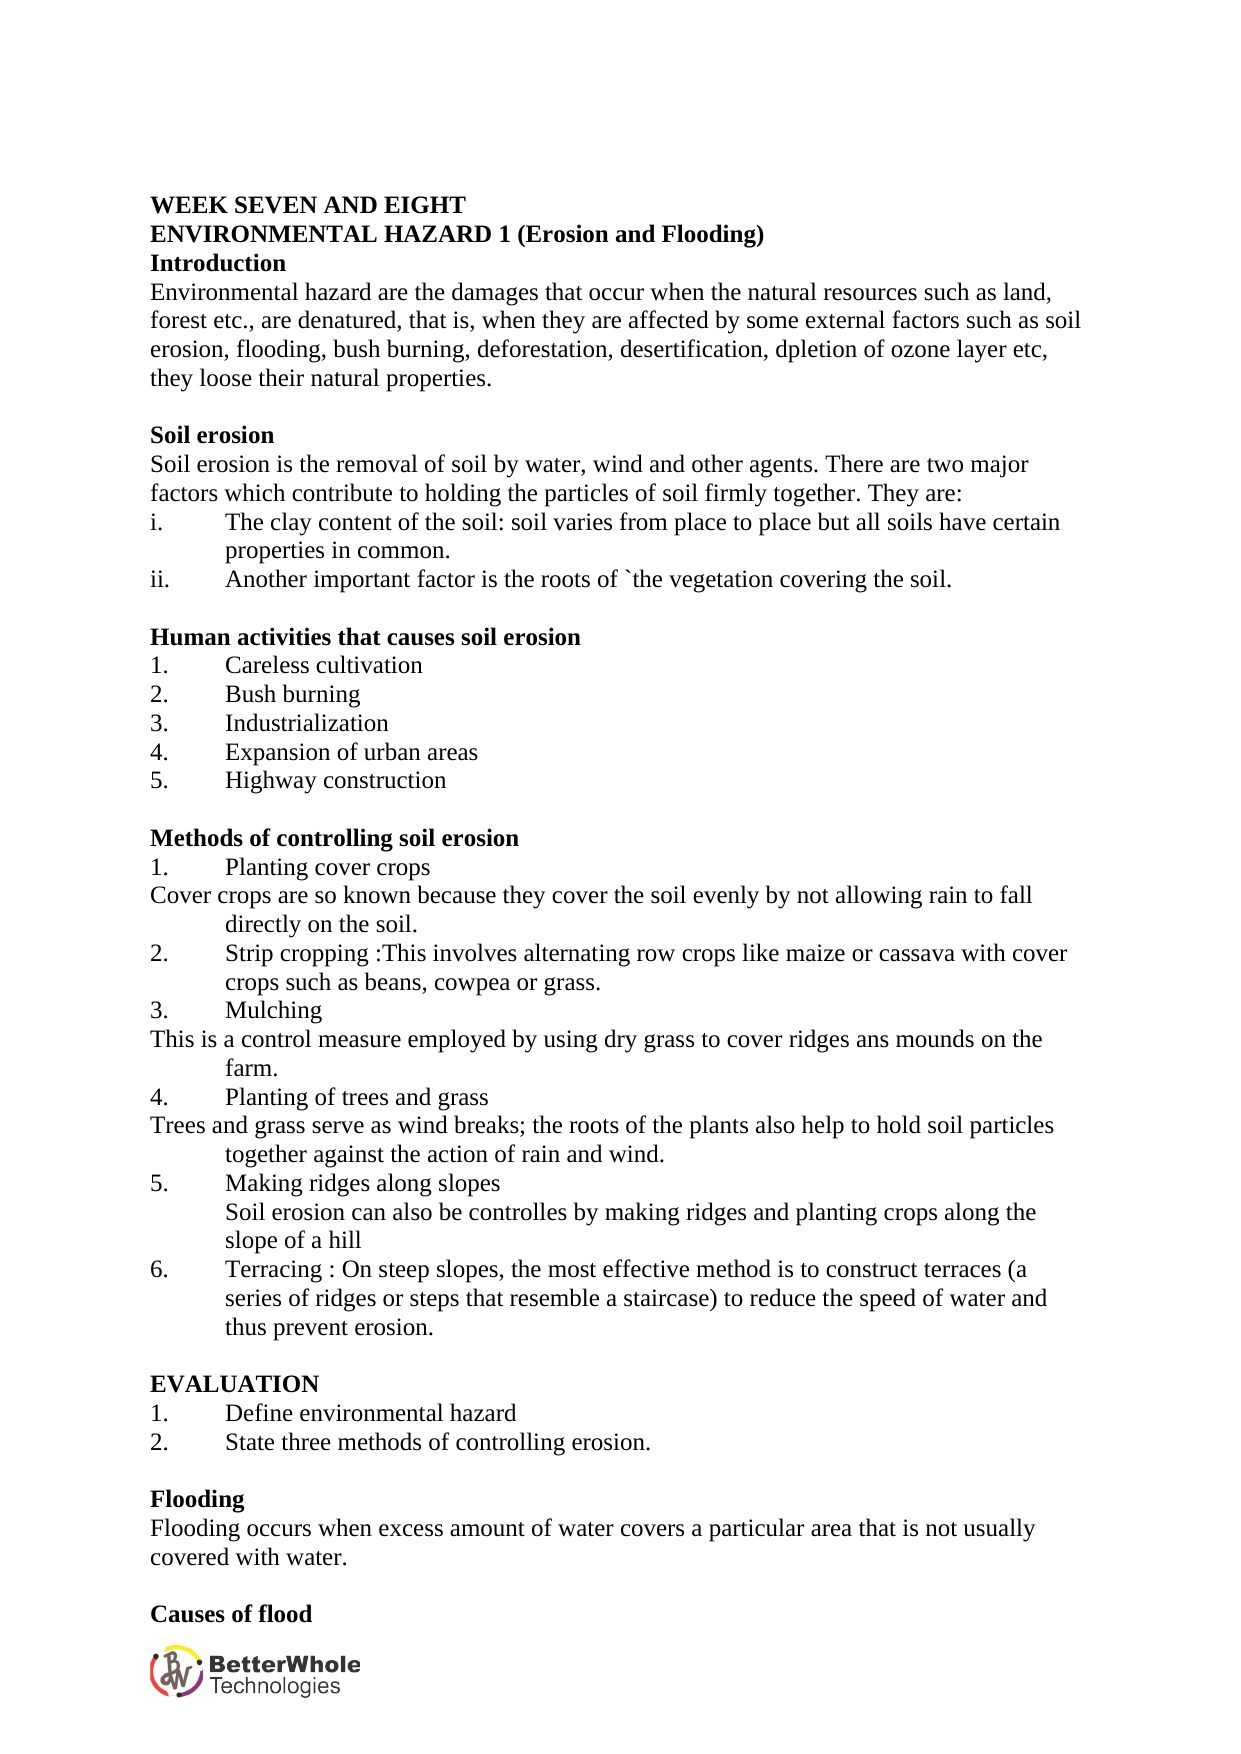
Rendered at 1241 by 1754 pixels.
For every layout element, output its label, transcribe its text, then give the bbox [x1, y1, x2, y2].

text WEEK SEVEN AND EIGHT [150, 191, 1090, 219]
list Careless cultivation [150, 651, 1090, 679]
list Highway construction [150, 766, 1090, 794]
list Strip cropping :This involves alternating row crops like maize or cassava with cover crops such as beans, cowpea or grass. [150, 938, 1090, 996]
list Another important factor is the roots of `the vegetation covering the soil. [150, 564, 1090, 593]
text Environmental hazard are the damages that occur when the natural resources such as land, forest etc., are denatured, that is, when they are affected by some external factors such as soil erosion, flooding, bush burning, deforestation, desertification, dpletion of ozone layer etc, they loose their natural properties. [150, 277, 1090, 392]
text Flooding [150, 1484, 1090, 1513]
list Bush burning [150, 679, 1090, 708]
list Planting cover crops [150, 852, 1090, 881]
list The clay content of the soil: soil varies from place to place but all soils have certain properties in common. [150, 507, 1090, 564]
text ENVIRONMENTAL HAZARD 1 (Erosion and Flooding) [150, 219, 1090, 248]
list Industrialization [150, 708, 1090, 737]
text Methods of controlling soil erosion [150, 823, 1090, 852]
text Human activities that causes soil erosion [150, 622, 1090, 651]
list Planting of trees and grass [150, 1082, 1090, 1111]
text Causes of flood [150, 1599, 1090, 1628]
list Cover crops are so known because they cover the soil evenly by not allowing rain to fall directly on the soil. [150, 881, 1090, 938]
list This is a control measure employed by using dry grass to cover ridges ans mounds on the farm. [150, 1024, 1090, 1082]
text Flooding occurs when excess amount of water covers a particular area that is not usually covered with water. [150, 1513, 1090, 1571]
text EVALUATION [150, 1369, 1090, 1398]
list State three methods of controlling erosion. [150, 1427, 1090, 1456]
text Soil erosion is the removal of soil by water, wind and other agents. There are two major factors which contribute to holding the particles of soil firmly together. They are: [150, 449, 1090, 507]
list Mulching [150, 996, 1090, 1024]
list Define environmental hazard [150, 1398, 1090, 1427]
picture [150, 1645, 360, 1698]
text Introduction [150, 248, 1090, 277]
list Terracing : On steep slopes, the most effective method is to construct terraces (a series of ridges or steps that resemble a staircase) to reduce the speed of water and thus prevent erosion. [150, 1254, 1090, 1341]
list Trees and grass serve as wind breaks; the roots of the plants also help to hold soil particles together against the action of rain and wind. [150, 1111, 1090, 1168]
text Soil erosion [150, 421, 1090, 449]
list Soil erosion can also be controlles by making ridges and planting crops along the slope of a hill [225, 1197, 1090, 1254]
list Making ridges along slopes [150, 1168, 1090, 1197]
list Expansion of urban areas [150, 737, 1090, 766]
